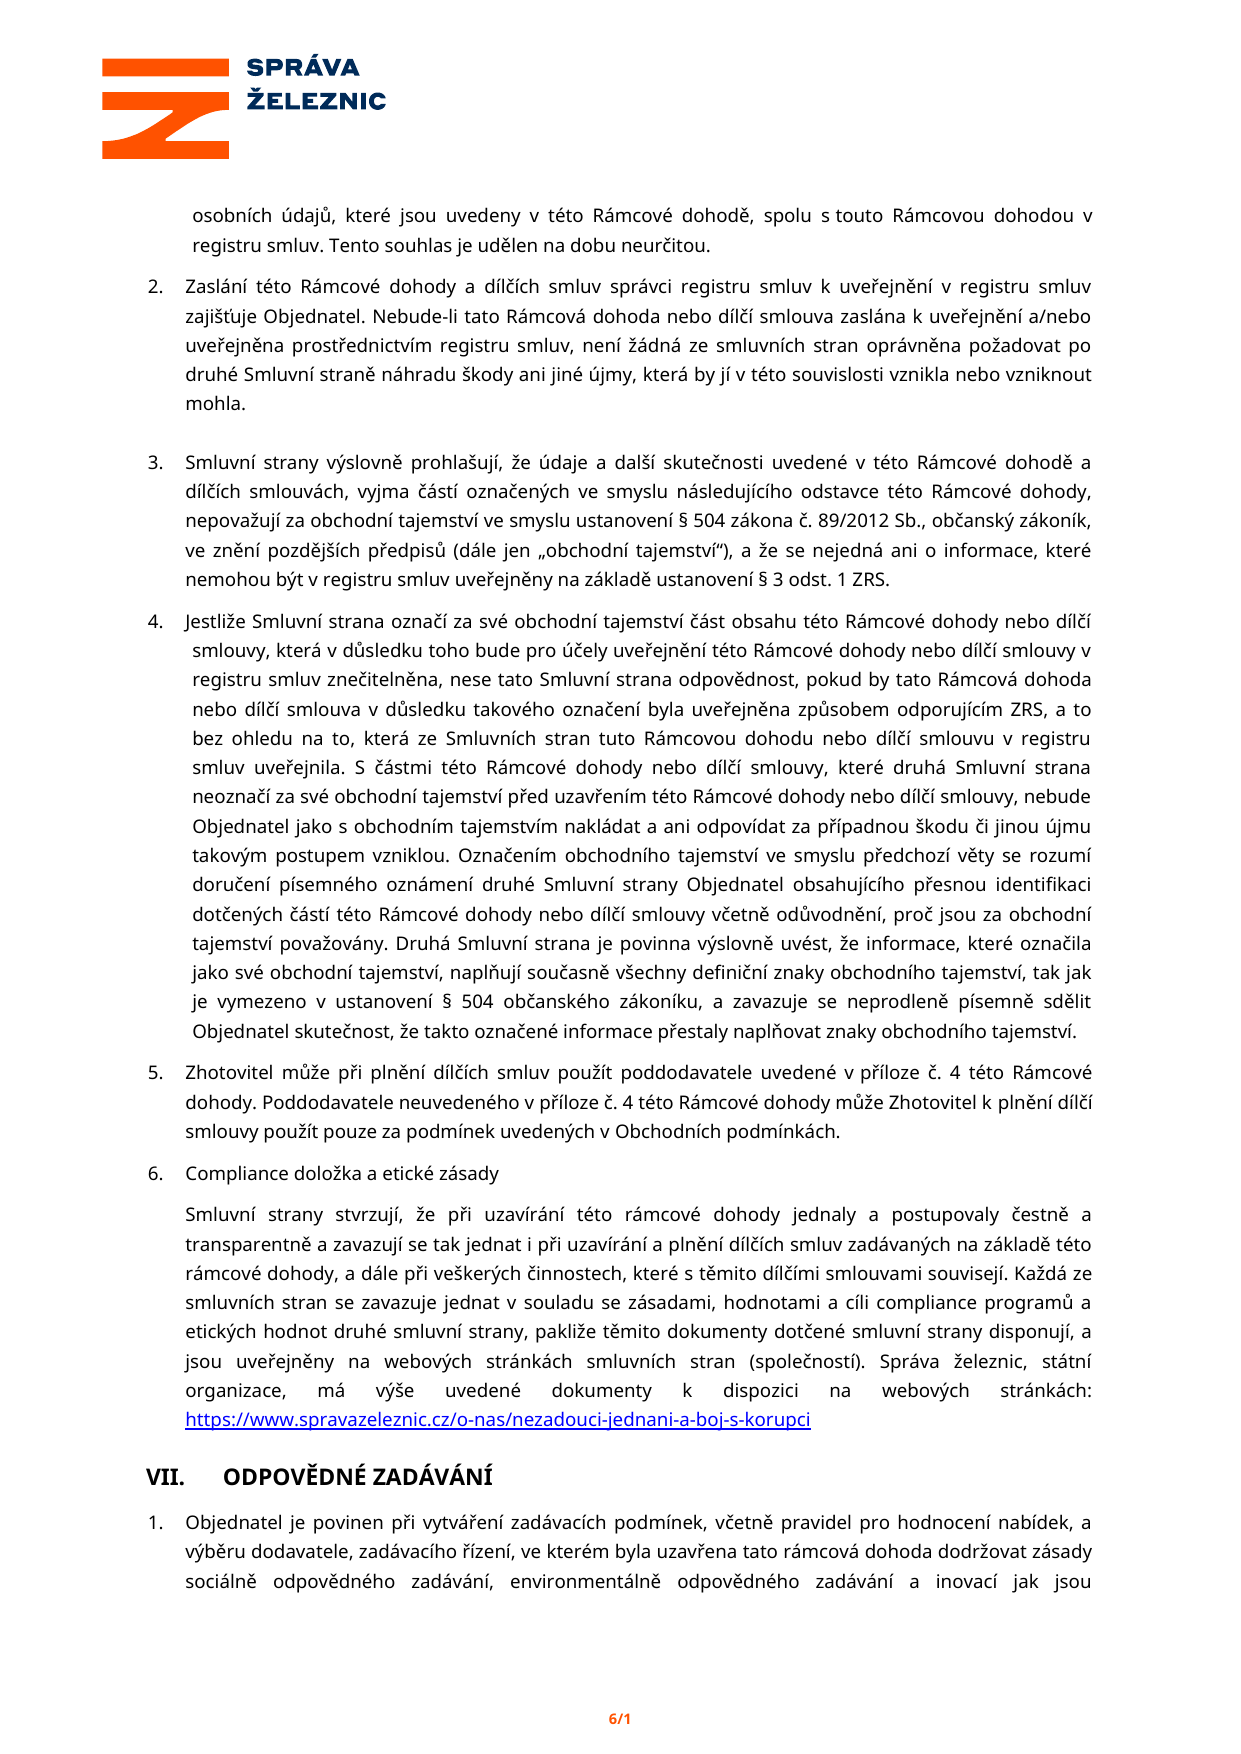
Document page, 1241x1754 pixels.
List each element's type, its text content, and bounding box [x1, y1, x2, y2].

list Compliance doložka a etické zásady [148, 1160, 1093, 1186]
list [148, 1509, 1093, 1593]
list Jestliže Smluvní strana označí za své obchodní tajemství část obsahu této Rámcové dohody nebo dílčí smlouvy, která v důsledku toho bude pro účely uveřejnění této Rámcové dohody nebo dílčí smlouvy v registru smluv znečitelněna, nese tato Smluvní strana odpovědnost, pokud by tato Rámcová dohoda nebo dílčí smlouva v důsledku takového označení byla uveřejněna způsobem odporujícím ZRS, a to bez ohledu na to, která ze Smluvních stran tuto Rámcovou dohodu nebo dílčí smlouvu v registru smluv uveřejnila. S částmi této Rámcové dohody nebo dílčí smlouvy, které druhá Smluvní strana neoznačí za své obchodní tajemství před uzavřením této Rámcové dohody nebo dílčí smlouvy, nebude Objednatel jako s obchodním tajemstvím nakládat a ani odpovídat za případnou škodu či jinou újmu takovým postupem vzniklou. Označením obchodního tajemství ve smyslu předchozí věty se rozumí doručení písemného oznámení druhé Smluvní strany Objednatel obsahujícího přesnou identifikaci dotčených částí této Rámcové dohody nebo dílčí smlouvy včetně odůvodnění, proč jsou za obchodní tajemství považovány. Druhá Smluvní strana je povinna výslovně uvést, že informace, které označila jako své obchodní tajemství, naplňují současně všechny definiční znaky obchodního tajemství, tak jak je vymezeno v ustanovení § 504 občanského zákoníku, a zavazuje se neprodleně písemně sdělit Objednatel skutečnost, že takto označené informace přestaly naplňovat znaky obchodního tajemství. [148, 608, 1093, 1043]
list Zaslání této Rámcové dohody a dílčích smluv správci registru smluv k uveřejnění v registru smluv zajišťuje Objednatel. Nebude-li tato Rámcová dohoda nebo dílčí smlouva zaslána k uveřejnění a/nebo uveřejněna prostřednictvím registru smluv, není žádná ze smluvních stran oprávněna požadovat po druhé Smluvní straně náhradu škody ani jiné újmy, která by jí v této souvislosti vznikla nebo vzniknout mohla. [148, 274, 1093, 416]
list Zhotovitel může při plnění dílčích smluv použít poddodavatele uvedené v příloze č. 4 této Rámcové dohody. Poddodavatele neuvedeného v příloze č. 4 této Rámcové dohody může Zhotovitel k plnění dílčí smlouvy použít pouze za podmínek uvedených v Obchodních podmínkách. [148, 1060, 1093, 1144]
list ODPOVĚDNÉ ZADÁVÁNÍ [185, 1461, 1093, 1492]
list Smluvní strany výslovně prohlašují, že údaje a další skutečnosti uvedené v této Rámcové dohodě a dílčích smlouvách, vyjma částí označených ve smyslu následujícího odstavce této Rámcové dohody, nepovažují za obchodní tajemství ve smyslu ustanovení § 504 zákona č. 89/2012 Sb., občanský zákoník, ve znění pozdějších předpisů (dále jen „obchodní tajemství“), a že se nejedná ani o informace, které nemohou být v registru smluv uveřejněny na základě ustanovení § 3 odst. 1 ZRS. [148, 449, 1093, 592]
list Smluvní strany stvrzují, že při uzavírání této rámcové dohody jednaly a postupovaly čestně a transparentně a zavazují se tak jednat i při uzavírání a plnění dílčích smluv zadávaných na základě této rámcové dohody, a dále při veškerých činnostech, které s těmito dílčími smlouvami souvisejí. Každá ze smluvních stran se zavazuje jednat v souladu se zásadami, hodnotami a cíli compliance programů a etických hodnot druhé smluvní strany, pakliže těmito dokumenty dotčené smluvní strany disponují, a jsou uveřejněny na webových stránkách smluvních stran (společností). Správa železnic, státní organizace, má výše uvedené dokumenty k dispozici na webových stránkách: https://www.spravazeleznic.cz/o-nas/nezadouci-jednani-a-boj-s-korupci [185, 1202, 1093, 1432]
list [148, 203, 1093, 257]
